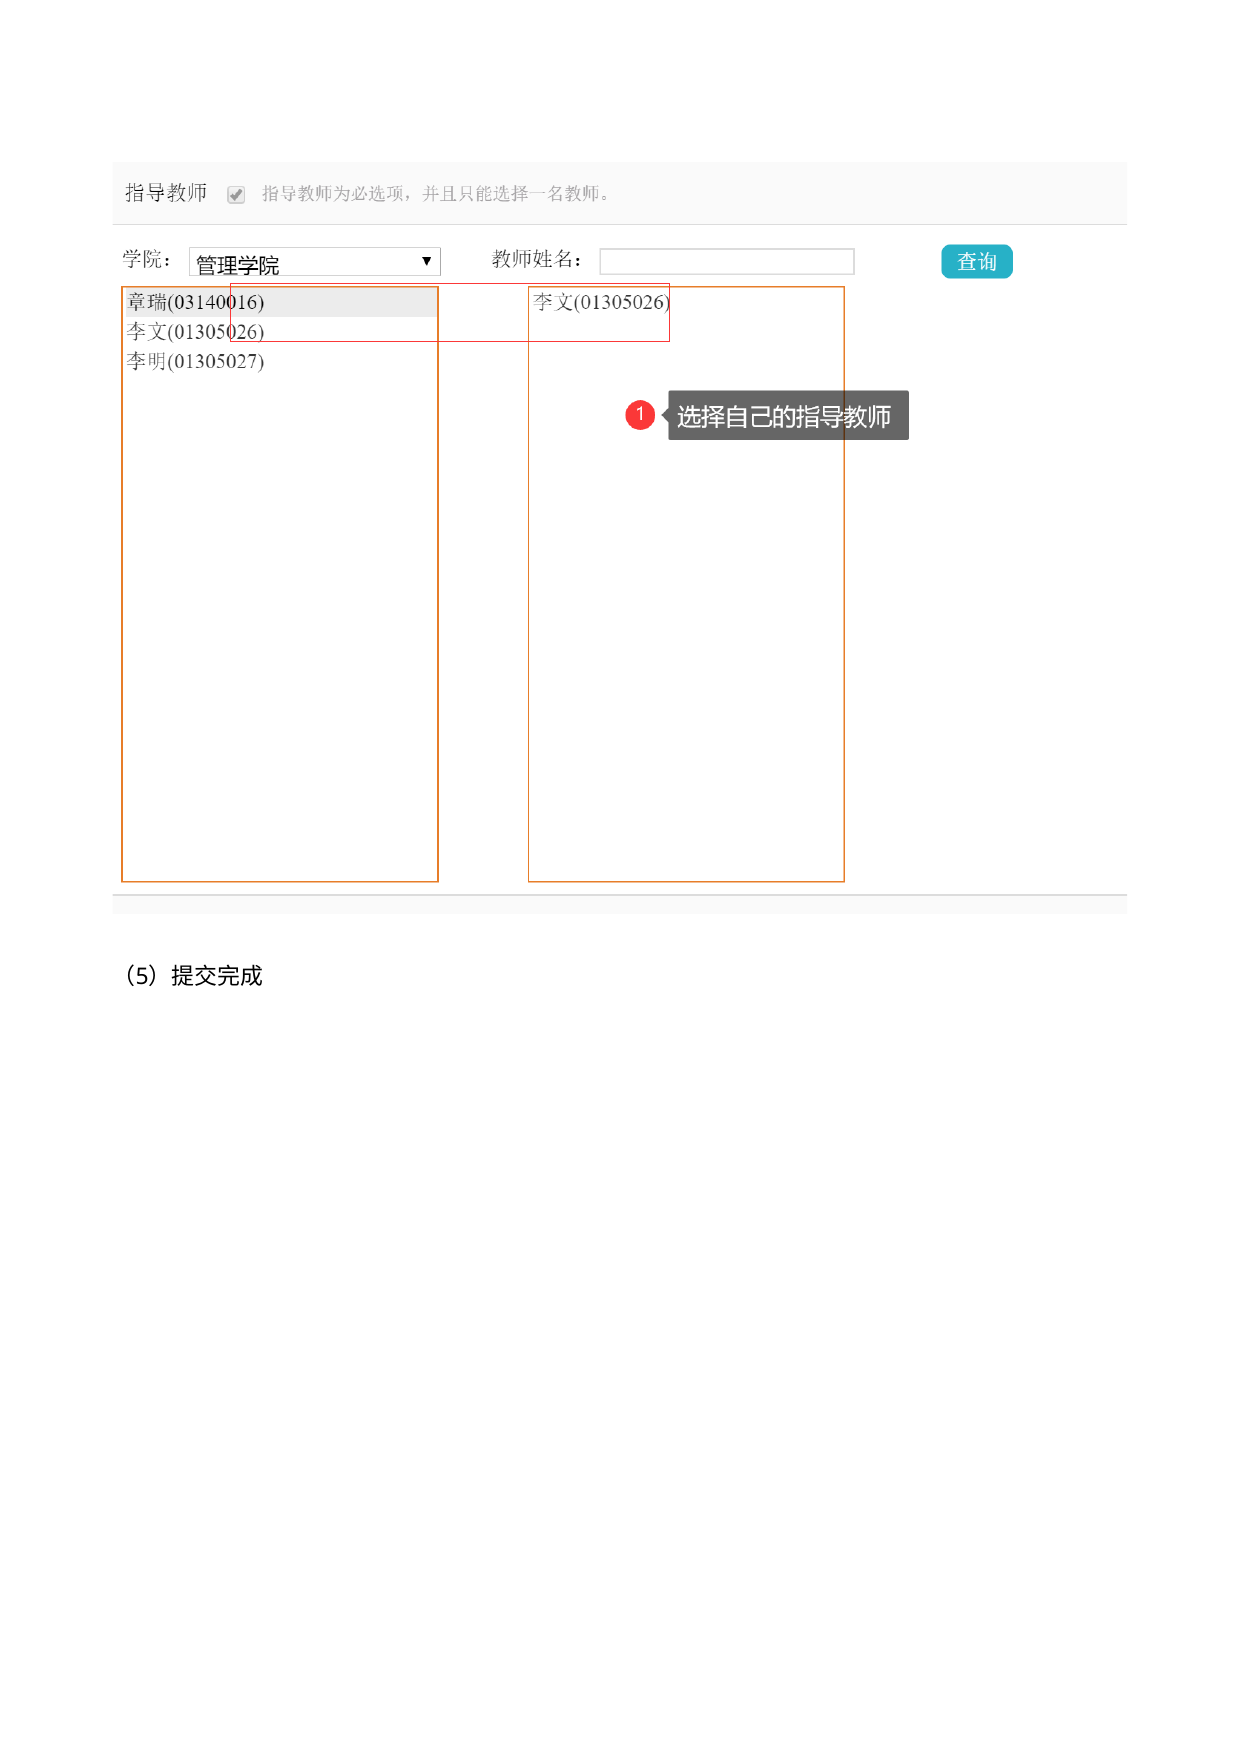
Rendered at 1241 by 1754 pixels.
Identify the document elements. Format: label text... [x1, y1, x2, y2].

text （5）提交完成 [112, 942, 1128, 1007]
picture [112, 162, 1128, 914]
